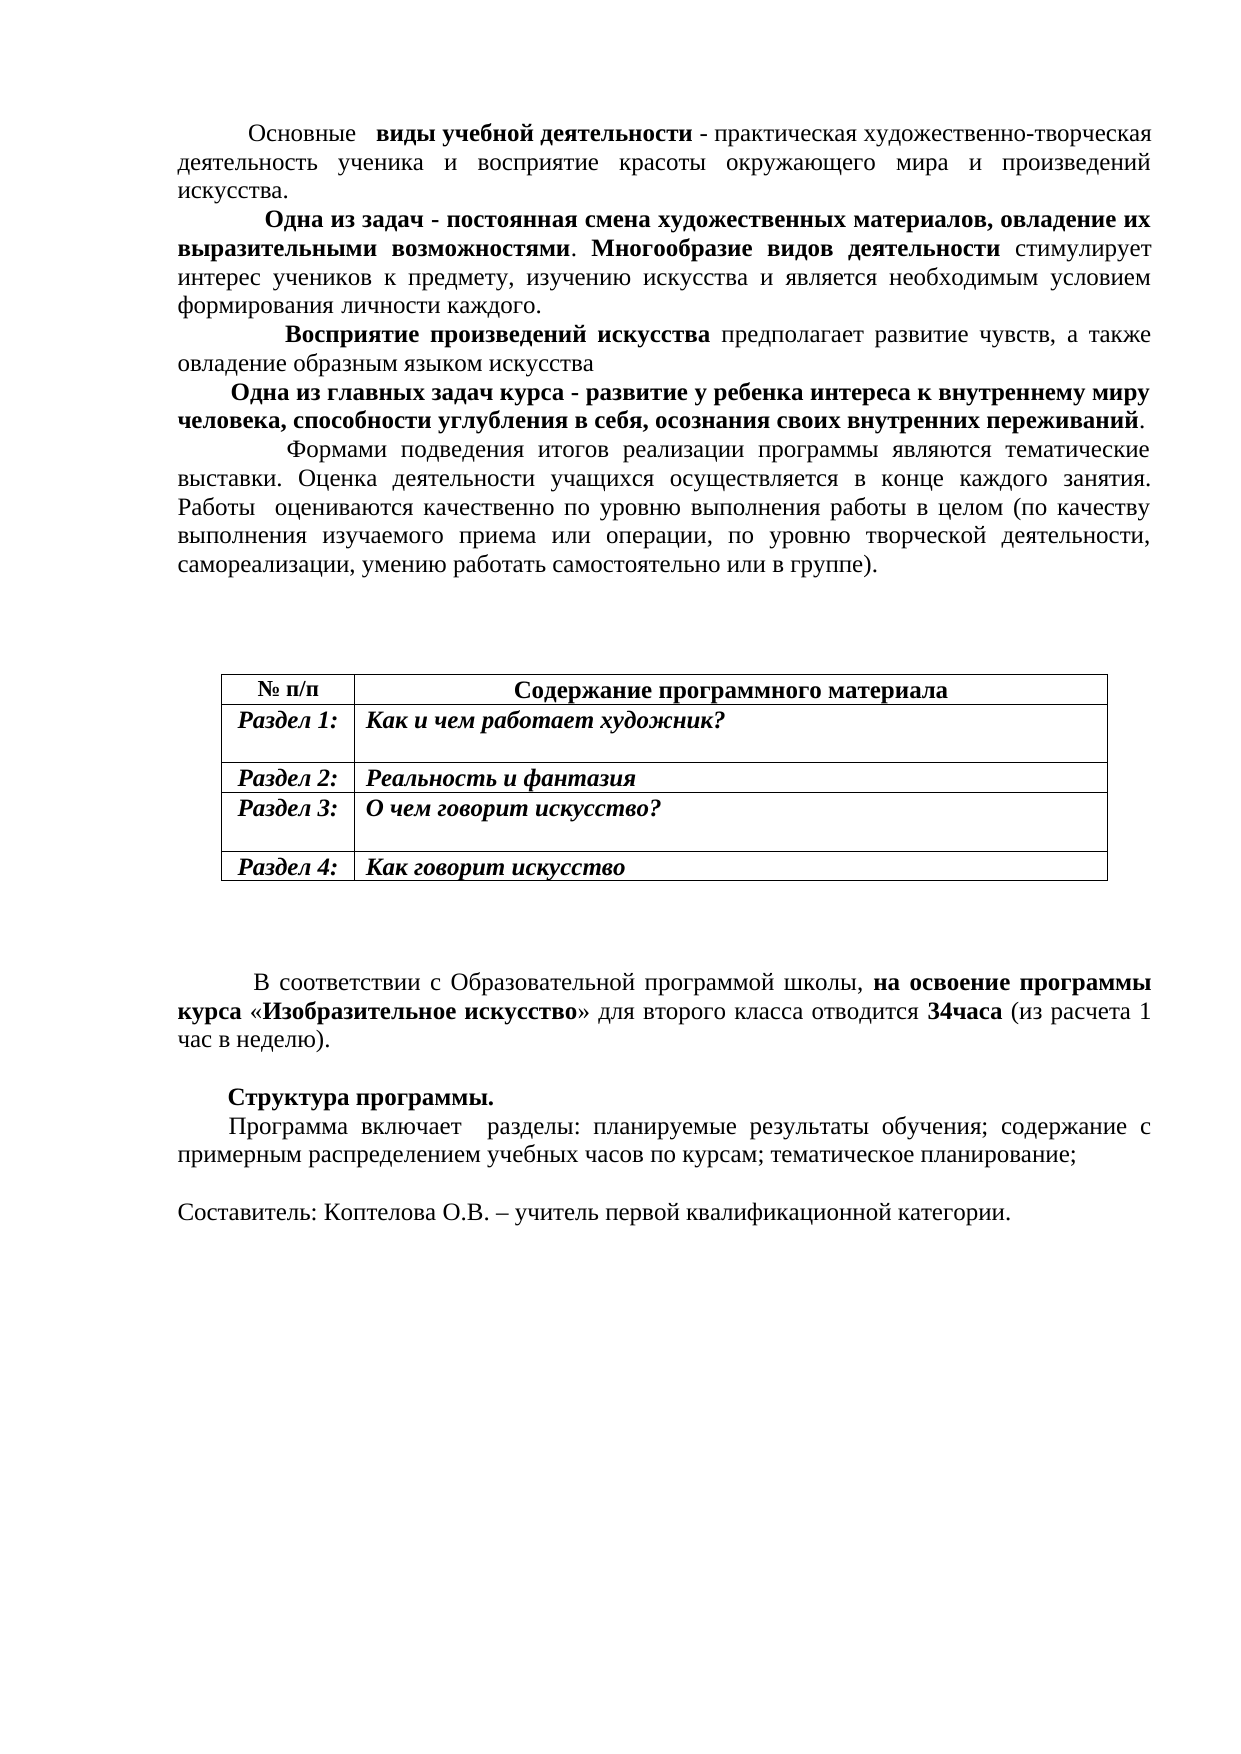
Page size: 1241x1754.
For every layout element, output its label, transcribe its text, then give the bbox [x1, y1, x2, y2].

table_cell О чем говорит искусство? [355, 793, 1107, 851]
table_cell Раздел 3: [222, 793, 354, 851]
table_cell Как говорит искусство [355, 852, 1107, 880]
text Одна из главных задач курса - развитие у ребенка интереса к внутреннему миру человека, способности углубления в себя, осознания своих внутренних переживаний. [177, 377, 1152, 434]
text В соответствии с Образовательной программой школы, на освоение программы курса «Изобразительное искусство» для второго класса отводится 34часа (из расчета 1 час в неделю). [177, 967, 1152, 1053]
text Составитель: Коптелова О.В. – учитель первой квалификационной категории. [177, 1197, 1152, 1226]
table_cell Раздел 1: [222, 705, 354, 762]
table_header № п/п [222, 675, 354, 704]
text Структура программы. [177, 1082, 1152, 1111]
text Одна из задач - постоянная смена художественных материалов, овладение их выразительными возможностями. Многообразие видов деятельности стимулирует интерес учеников к предмету, изучению искусства и является необходимым условием формирования личности каждого. [177, 204, 1152, 319]
table_cell Как и чем работает художник? [355, 705, 1107, 762]
text Основные виды учебной деятельности - практическая художественно-творческая деятельность ученика и восприятие красоты окружающего мира и произведений искусства. [177, 118, 1152, 204]
table_cell Раздел 4: [222, 852, 354, 880]
text Формами подведения итогов реализации программы являются тематические выставки. Оценка деятельности учащихся осуществляется в конце каждого занятия. Работы оцениваются качественно по уровню выполнения работы в целом (по качеству выполнения изучаемого приема или операции, по уровню творческой деятельности, самореализации, умению работать самостоятельно или в группе). [177, 434, 1152, 578]
table_header Содержание программного материала [355, 675, 1107, 704]
text Программа включает разделы: планируемые результаты обучения; содержание с примерным распределением учебных часов по курсам; тематическое планирование; [177, 1111, 1152, 1168]
table_cell Реальность и фантазия [355, 763, 1107, 792]
text Восприятие произведений искусства предполагает развитие чувств, а также овладение образным языком искусства [177, 319, 1152, 377]
table_cell Раздел 2: [222, 763, 354, 792]
